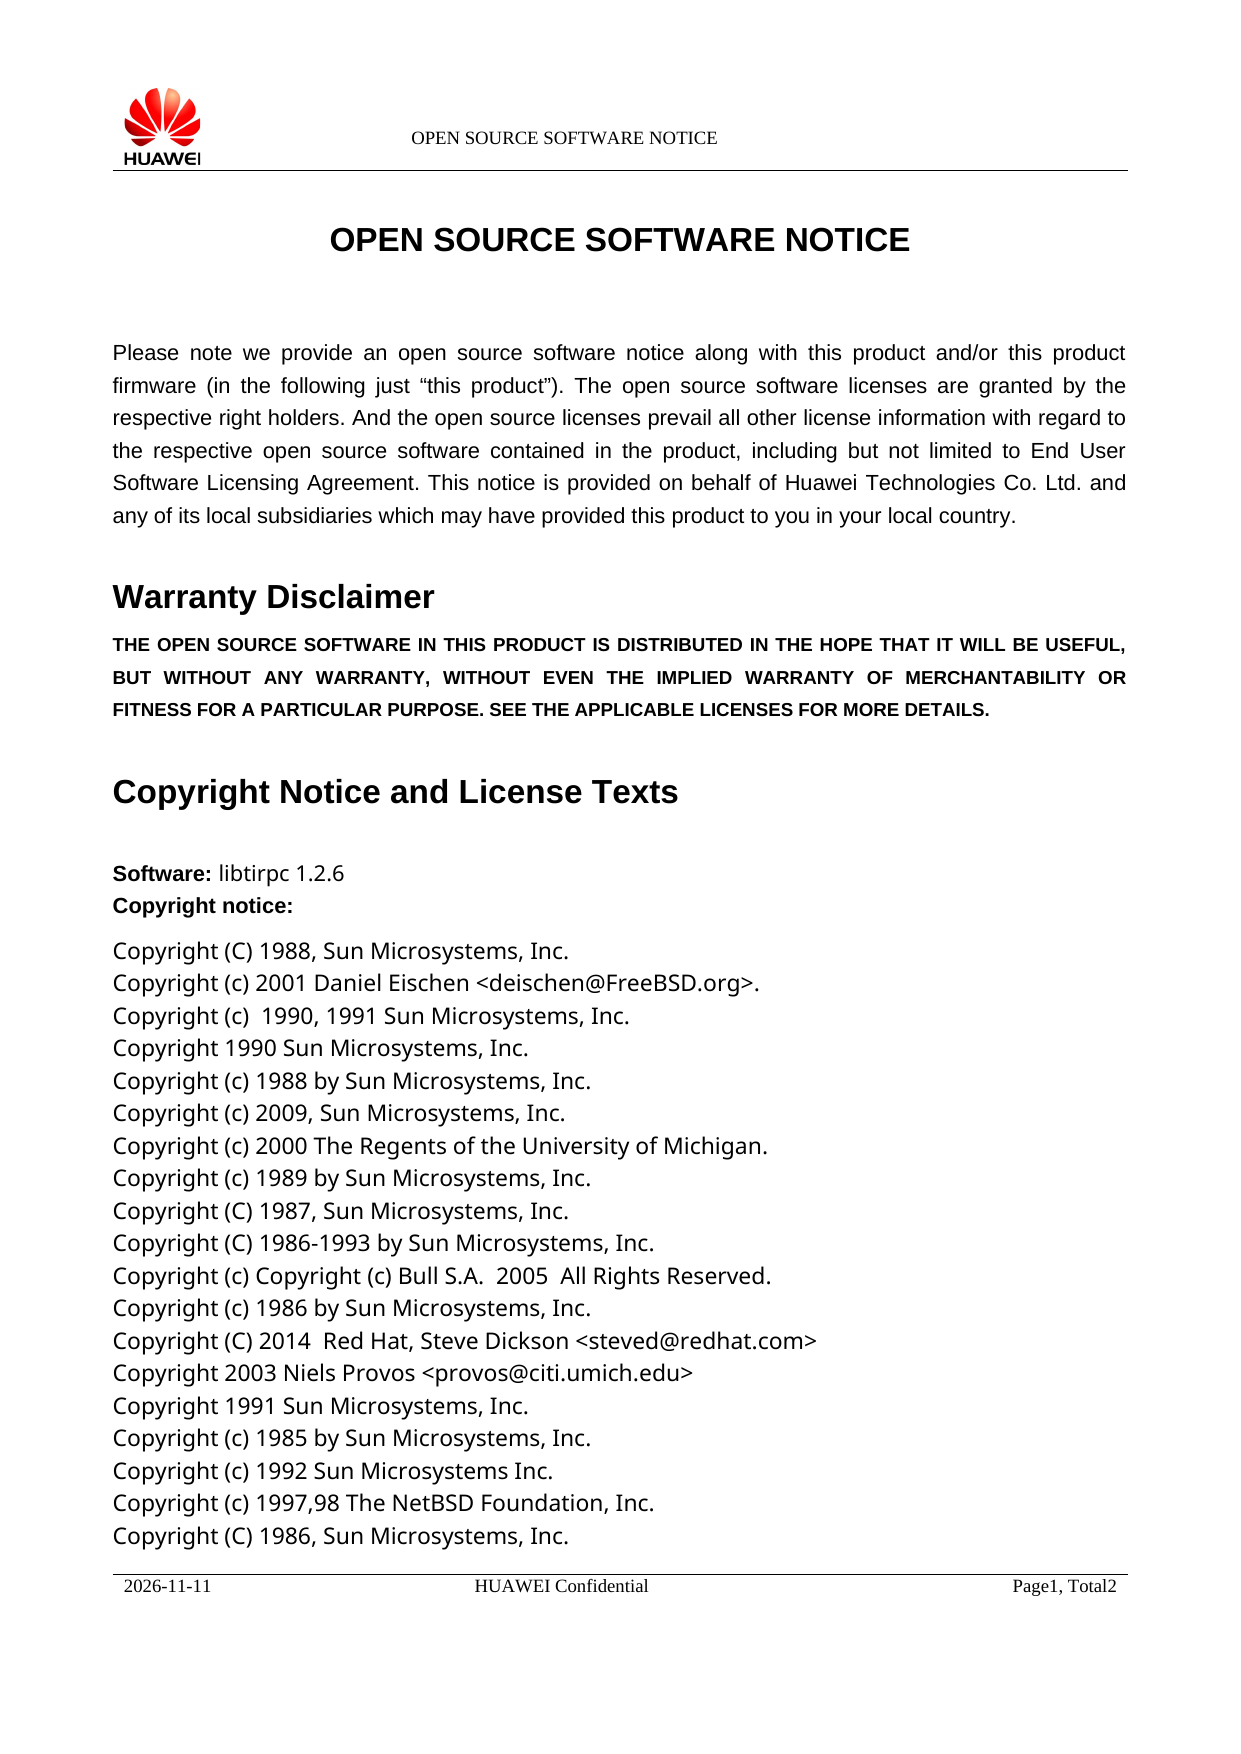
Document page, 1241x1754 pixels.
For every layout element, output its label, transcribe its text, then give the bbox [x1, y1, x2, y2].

text Please note we provide an open source software notice along with this product and/or this product firmware (in the following just “this product”). The open source software licenses are granted by the respective right holders. And the open source licenses prevail all other license information with regard to the respective open source software contained in the product, including but not limited to End User Software Licensing Agreement. This notice is provided on behalf of Huawei Technologies Co. Ltd. and any of its local subsidiaries which may have provided this product to you in your local country. [112, 336, 1128, 531]
text The open source software in this product is distributed in the hope that it will be useful, but WITHOUT ANY WARRANTY, without even the implied warranty of MERCHANTABILITY or FITNESS FOR A PARTICULAR PURPOSE. See the applicable licenses for more details. [112, 629, 1128, 726]
text OPEN SOURCE SOFTWARE NOTICE [112, 206, 1128, 271]
text Copyright notice: [112, 889, 1128, 921]
text Warranty Disclaimer [112, 564, 1128, 629]
text Copyright Notice and License Texts [112, 759, 1128, 824]
title Software: libtirpc 1.2.6 [112, 856, 1128, 889]
picture [124, 88, 201, 165]
